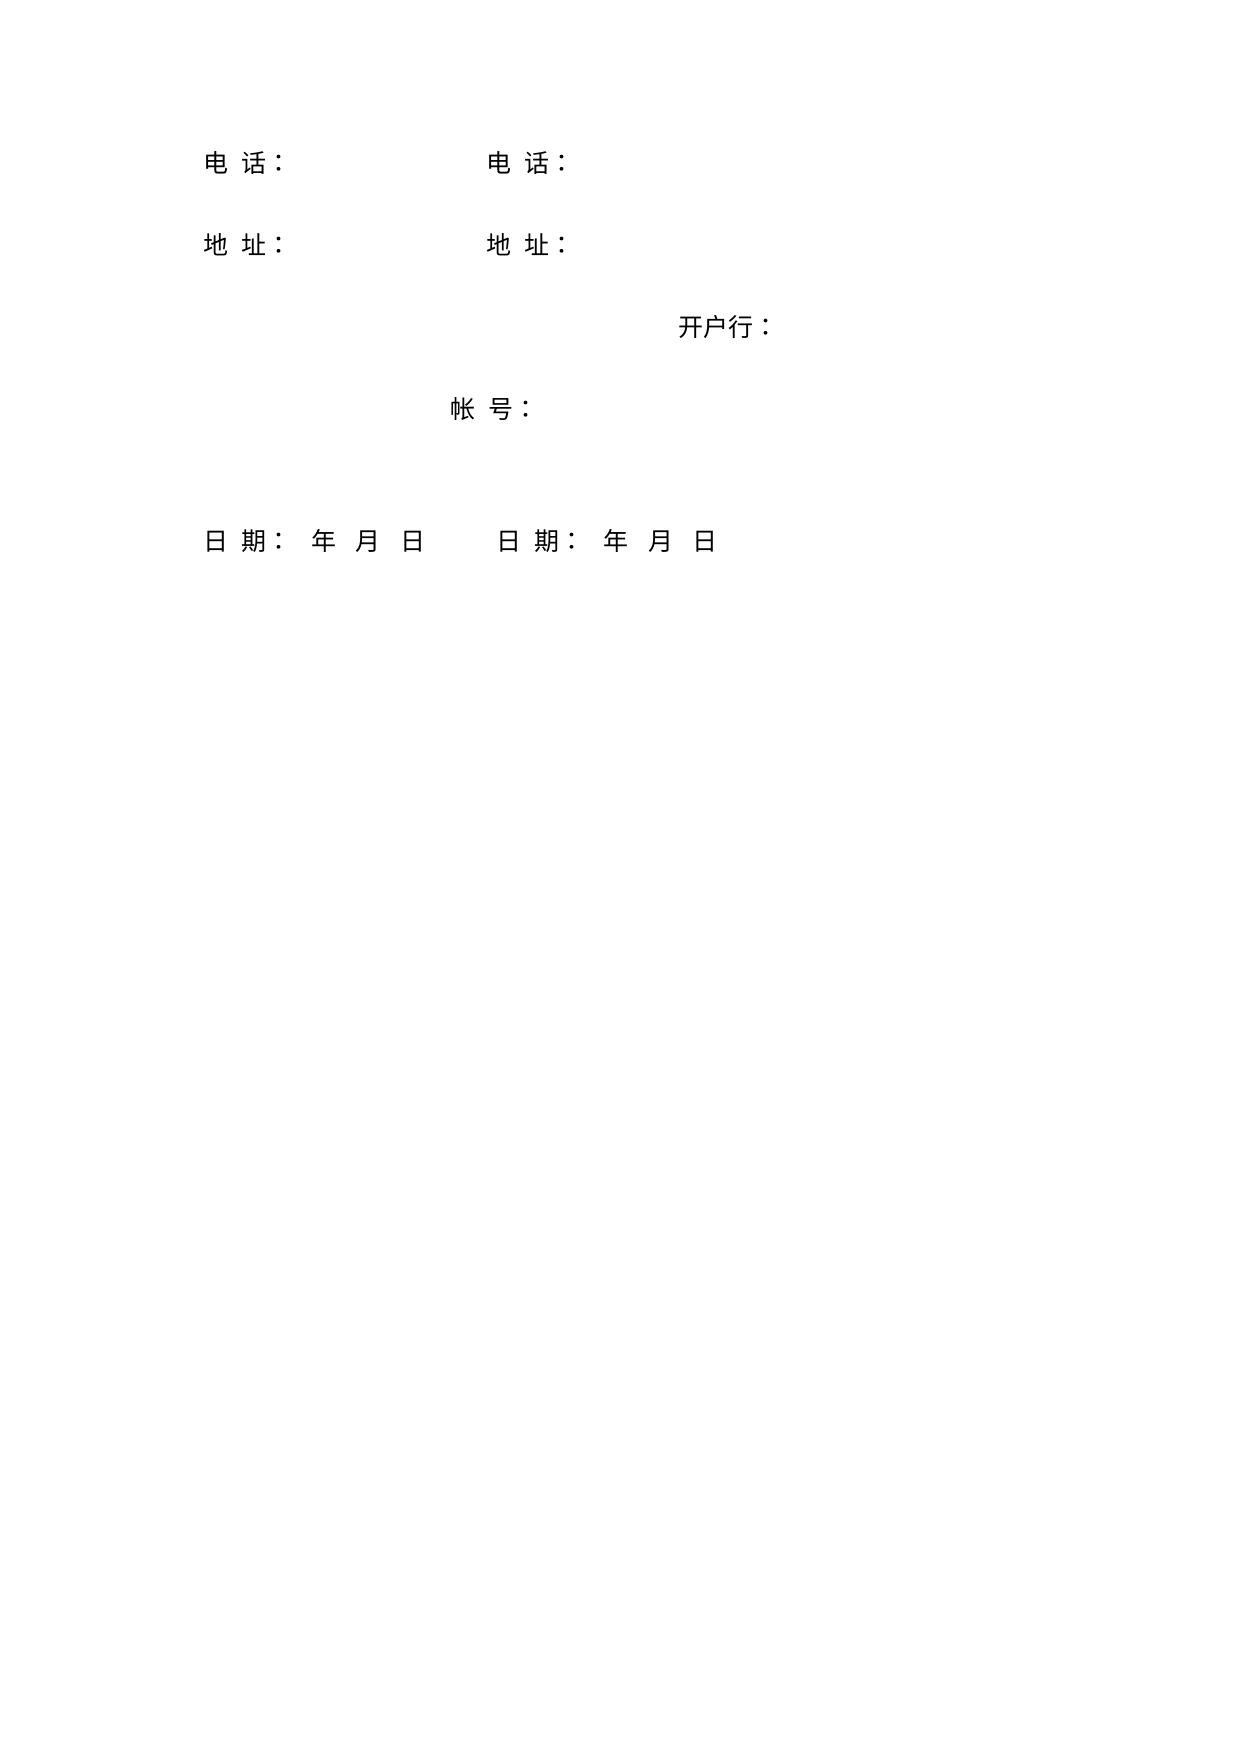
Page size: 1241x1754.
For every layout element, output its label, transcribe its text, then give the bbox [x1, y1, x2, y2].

text 帐 号： [153, 377, 1087, 442]
text 地 址： 地 址： [153, 213, 1087, 278]
text 电 话： 电 话： [153, 131, 1087, 196]
text 日 期： 年 月 日 日 期： 年 月 日 [153, 508, 1087, 573]
text 开户行： [153, 294, 1087, 359]
